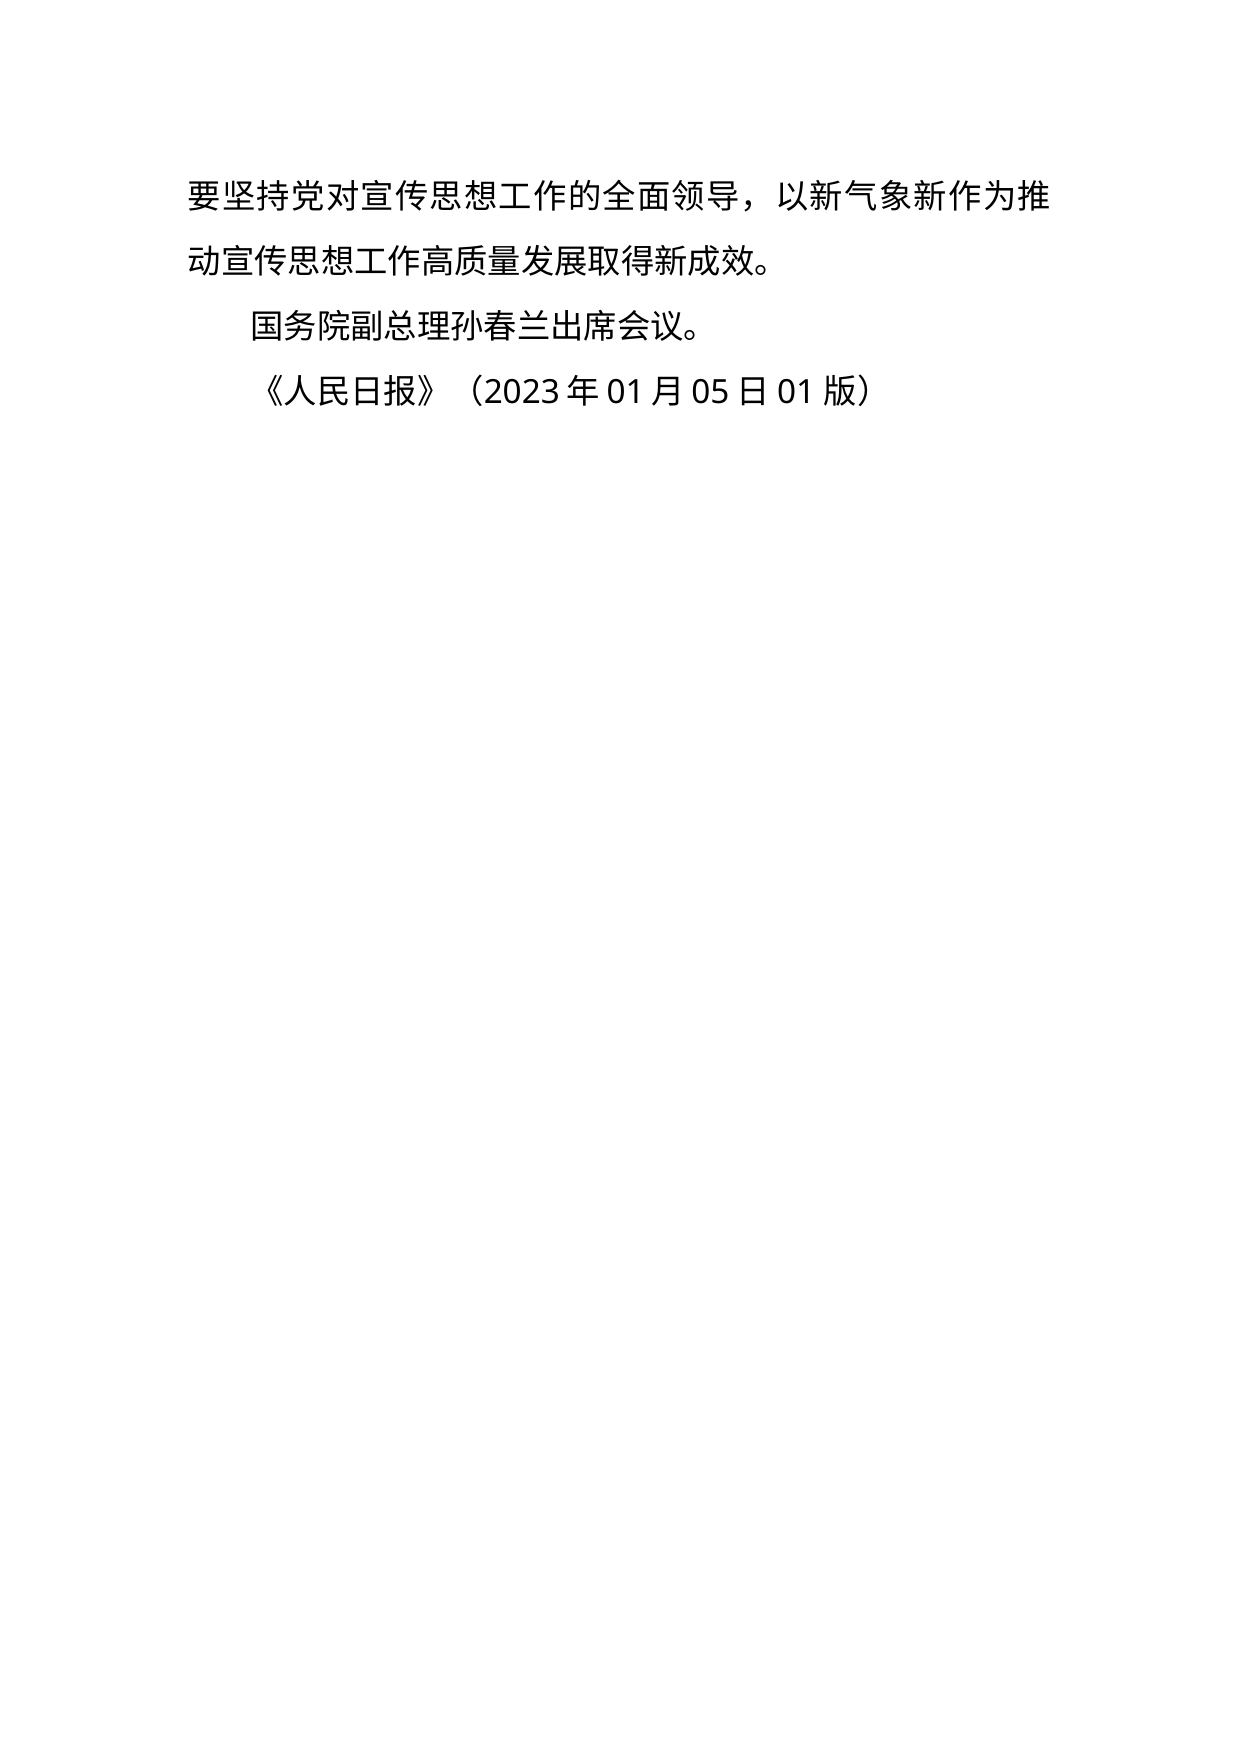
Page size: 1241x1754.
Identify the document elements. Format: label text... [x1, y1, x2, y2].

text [187, 162, 1053, 292]
text 国务院副总理孙春兰出席会议。 [187, 292, 1053, 357]
text 《人民日报》（2023年01月05日 01 版） [187, 357, 1053, 422]
